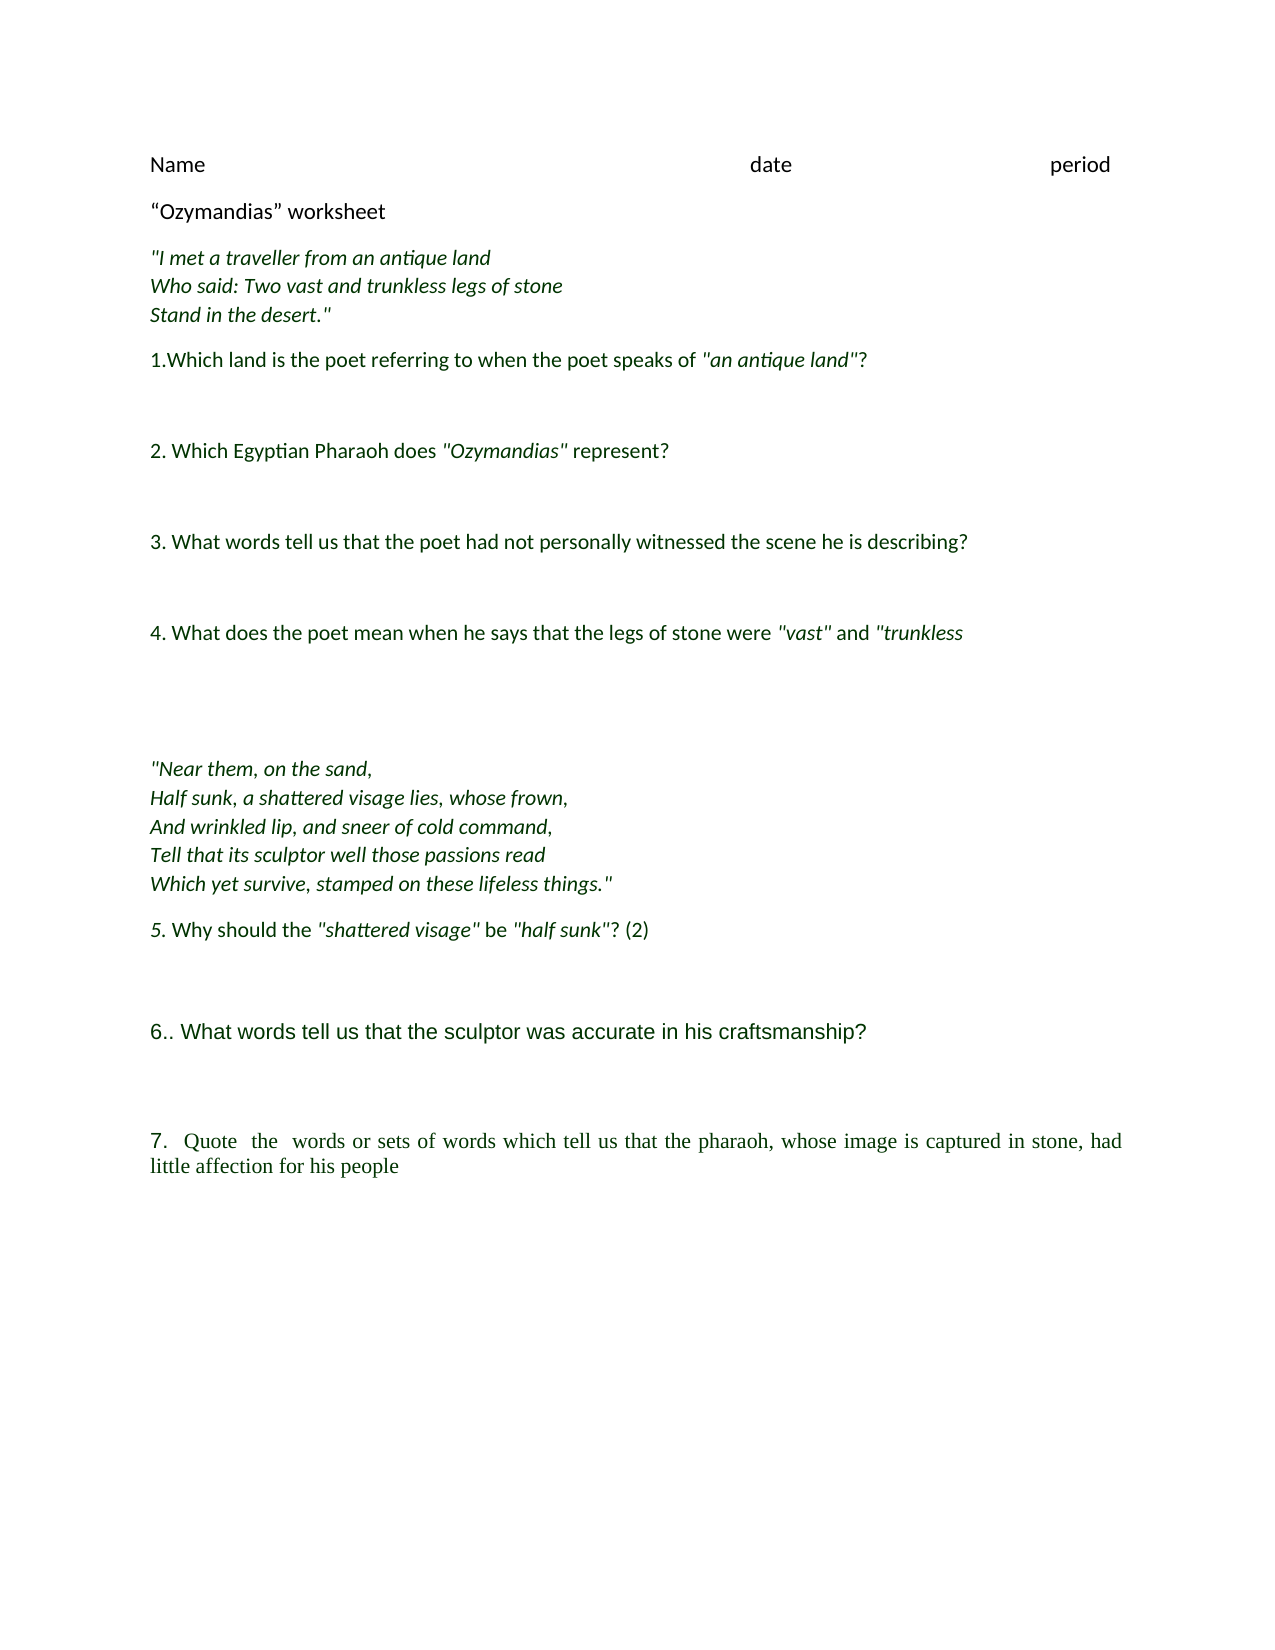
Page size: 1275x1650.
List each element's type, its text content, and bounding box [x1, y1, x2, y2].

text “Ozymandias” worksheet [150, 197, 1125, 225]
text 2. Which Egyptian Pharaoh does "Ozymandias" represent? [150, 437, 1125, 464]
text 5. Why should the "shattered visage" be "half sunk"? (2) [150, 916, 1125, 942]
text 4. What does the poet mean when he says that the legs of stone were "vast" and "trunkless [150, 619, 1125, 646]
text "Near them, on the sand, Half sunk, a shattered visage lies, whose frown, And wrinkled lip, and sneer of cold command, Tell that its sculptor well those passions read Which yet survive, stamped on these lifeless things." [150, 755, 1125, 897]
subtitle 6.. What words tell us that the sculptor was accurate in his craftsmanship? [150, 1019, 1125, 1044]
subtitle 7. Quote the words or sets of words which tell us that the pharaoh, whose image is captured in stone, had little affection for his people [150, 1128, 1125, 1178]
text Name date period [150, 150, 1125, 178]
text 1.Which land is the poet referring to when the poet speaks of "an antique land"? [150, 347, 1125, 373]
text "I met a traveller from an antique land Who said: Two vast and trunkless legs of stone Stand in the desert." [150, 244, 1125, 328]
text 3. What words tell us that the poet had not personally witnessed the scene he is describing? [150, 528, 1125, 555]
